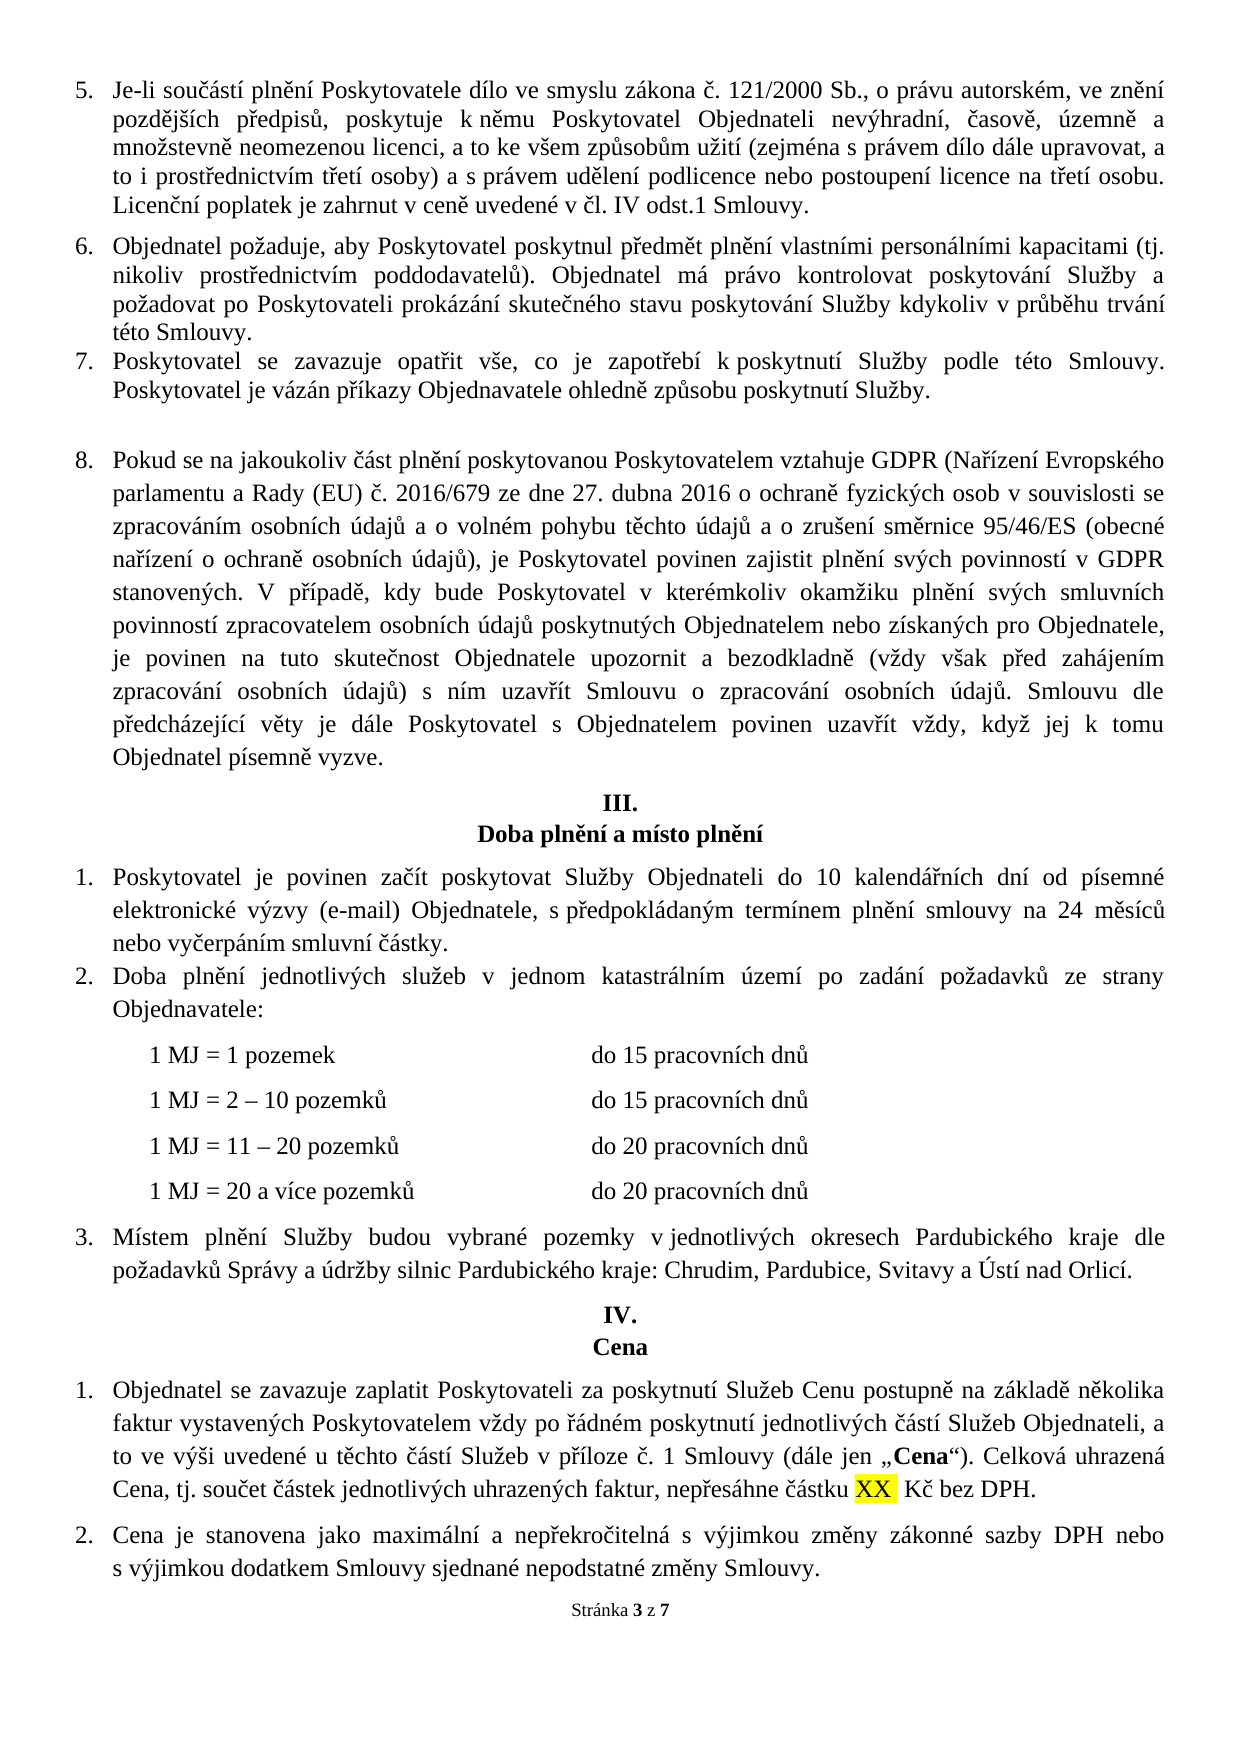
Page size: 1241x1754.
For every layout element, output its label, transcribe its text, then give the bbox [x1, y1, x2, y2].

text IV. [75, 1301, 1165, 1329]
text Cena [75, 1332, 1165, 1360]
text III. [75, 788, 1165, 816]
list Cena je stanovena jako maximální a nepřekročitelná s výjimkou změny zákonné sazby DPH nebo s výjimkou dodatkem Smlouvy sjednané nepodstatné změny Smlouvy. [75, 1520, 1165, 1581]
text 1 MJ = 2 – 10 pozemků do 15 pracovních dnů [149, 1085, 1165, 1114]
text 1 MJ = 11 – 20 pozemků do 20 pracovních dnů [149, 1131, 1165, 1160]
list Objednatel se zavazuje zaplatit Poskytovateli za poskytnutí Služeb Cenu postupně na základě několika faktur vystavených Poskytovatelem vždy po řádném poskytnutí jednotlivých částí Služeb Objednateli, a to ve výši uvedené u těchto částí Služeb v příloze č. 1 Smlouvy (dále jen „Cena“). Celková uhrazená Cena, tj. součet částek jednotlivých uhrazených faktur, nepřesáhne částku XX Kč bez DPH. [75, 1375, 1165, 1503]
text 1 MJ = 20 a více pozemků do 20 pracovních dnů [149, 1176, 1165, 1205]
list Místem plnění Služby budou vybrané pozemky v jednotlivých okresech Pardubického kraje dle požadavků Správy a údržby silnic Pardubického kraje: Chrudim, Pardubice, Svitavy a Ústí nad Orlicí. [75, 1222, 1165, 1284]
text 1 MJ = 1 pozemek do 15 pracovních dnů [149, 1040, 1165, 1069]
list Je-li součástí plnění Poskytovatele dílo ve smyslu zákona č. 121/2000 Sb., o právu autorském, ve znění pozdějších předpisů, poskytuje k němu Poskytovatel Objednateli nevýhradní, časově, územně a množstevně neomezenou licenci, a to ke všem způsobům užití (zejména s právem dílo dále upravovat, a to i prostřednictvím třetí osoby) a s právem udělení podlicence nebo postoupení licence na třetí osobu. Licenční poplatek je zahrnut v ceně uvedené v čl. IV odst.1 Smlouvy. [75, 75, 1165, 219]
list Poskytovatel se zavazuje opatřit vše, co je zapotřebí k poskytnutí Služby podle této Smlouvy. Poskytovatel je vázán příkazy Objednavatele ohledně způsobu poskytnutí Služby. [75, 346, 1165, 404]
list Objednatel požaduje, aby Poskytovatel poskytnul předmět plnění vlastními personálními kapacitami (tj. nikoliv prostřednictvím poddodavatelů). Objednatel má právo kontrolovat poskytování Služby a požadovat po Poskytovateli prokázání skutečného stavu poskytování Služby kdykoliv v průběhu trvání této Smlouvy. [75, 231, 1165, 346]
list Poskytovatel je povinen začít poskytovat Služby Objednateli do 10 kalendářních dní od písemné elektronické výzvy (e-mail) Objednatele, s předpokládaným termínem plnění smlouvy na 24 měsíců nebo vyčerpáním smluvní částky. [75, 862, 1165, 957]
text Doba plnění a místo plnění [75, 819, 1165, 847]
list Doba plnění jednotlivých služeb v jednom katastrálním území po zadání požadavků ze strany Objednavatele: [75, 961, 1165, 1023]
list Pokud se na jakoukoliv část plnění poskytovanou Poskytovatelem vztahuje GDPR (Nařízení Evropského parlamentu a Rady (EU) č. 2016/679 ze dne 27. dubna 2016 o ochraně fyzických osob v souvislosti se zpracováním osobních údajů a o volném pohybu těchto údajů a o zrušení směrnice 95/46/ES (obecné nařízení o ochraně osobních údajů), je Poskytovatel povinen zajistit plnění svých povinností v GDPR stanovených. V případě, kdy bude Poskytovatel v kterémkoliv okamžiku plnění svých smluvních povinností zpracovatelem osobních údajů poskytnutých Objednatelem nebo získaných pro Objednatele, je povinen na tuto skutečnost Objednatele upozornit a bezodkladně (vždy však před zahájením zpracování osobních údajů) s ním uzavřít Smlouvu o zpracování osobních údajů. Smlouvu dle předcházející věty je dále Poskytovatel s Objednatelem povinen uzavřít vždy, když jej k tomu Objednatel písemně vyzve. [75, 445, 1165, 771]
